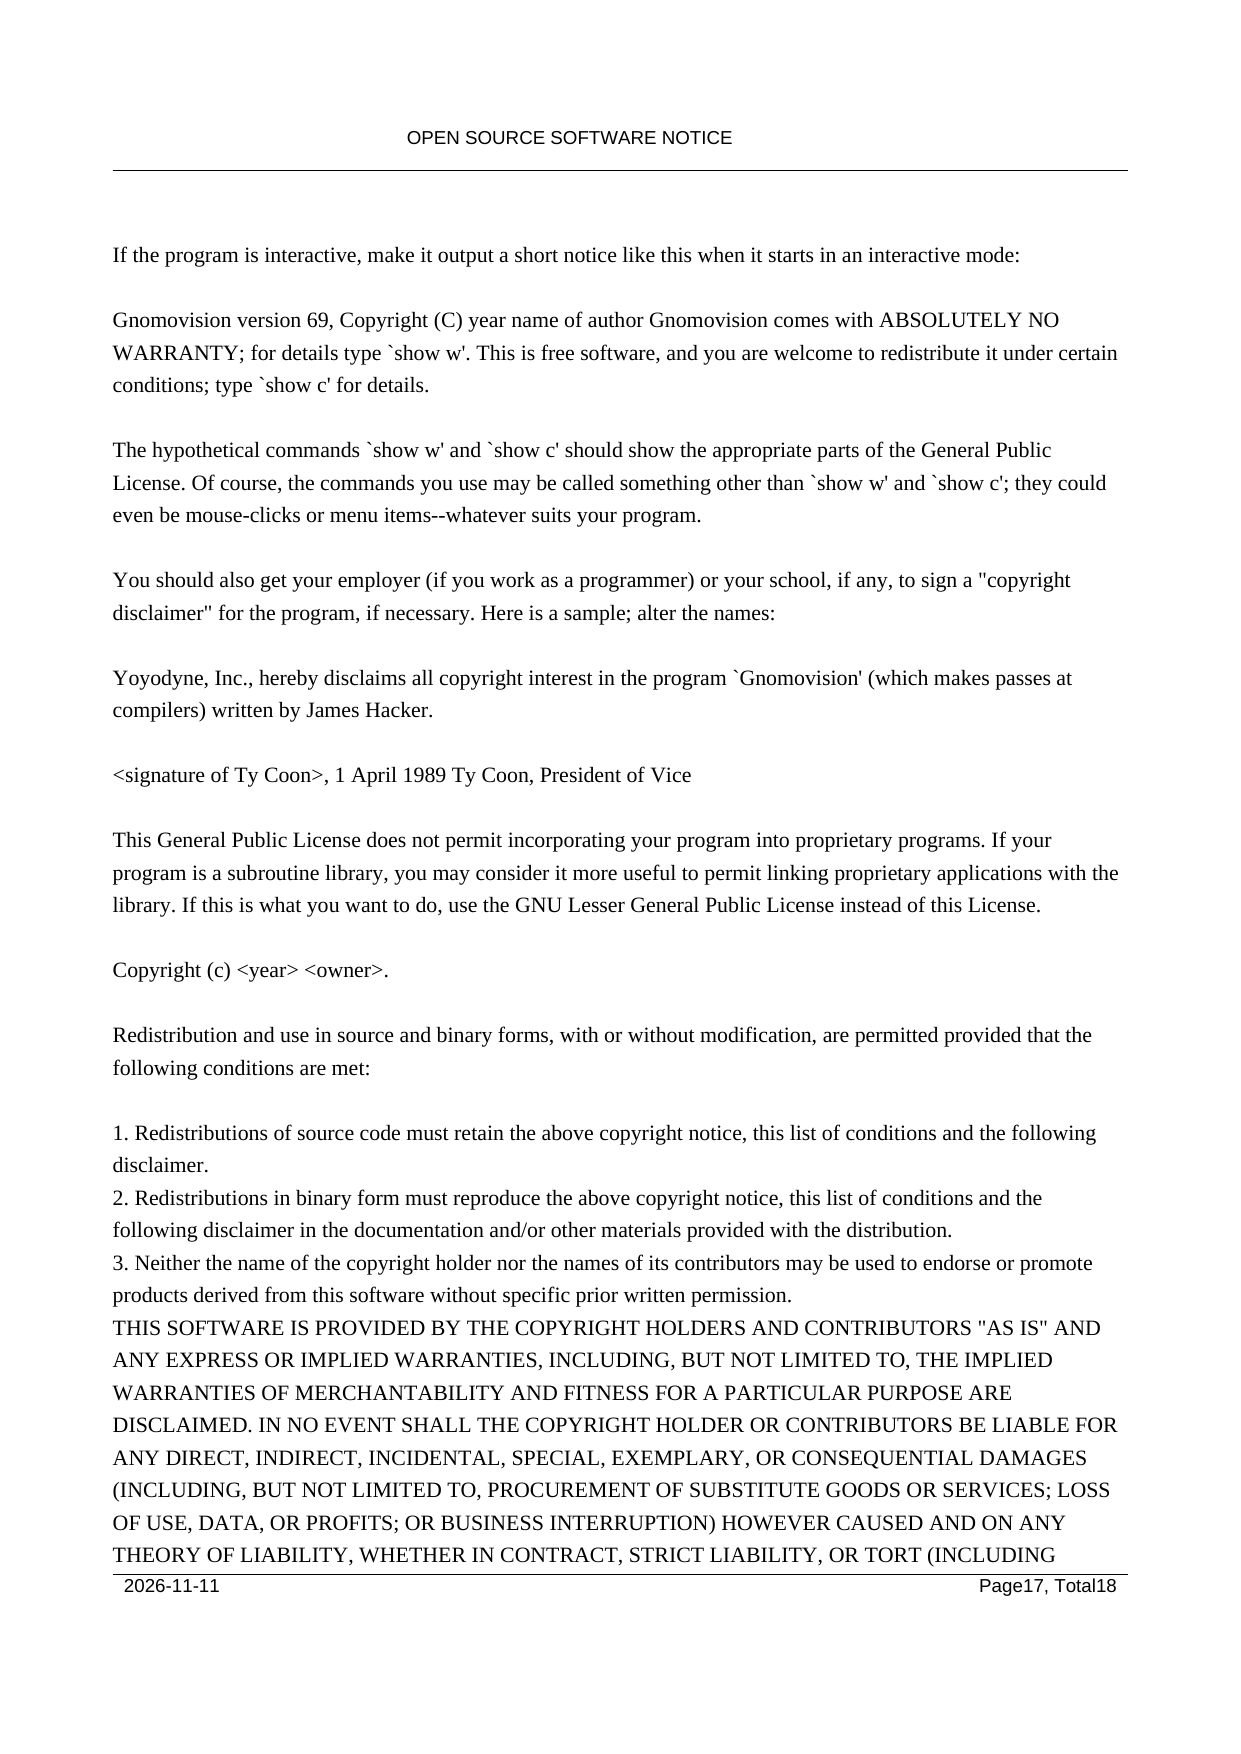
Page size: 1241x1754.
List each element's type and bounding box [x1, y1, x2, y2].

text [112, 206, 1128, 1571]
